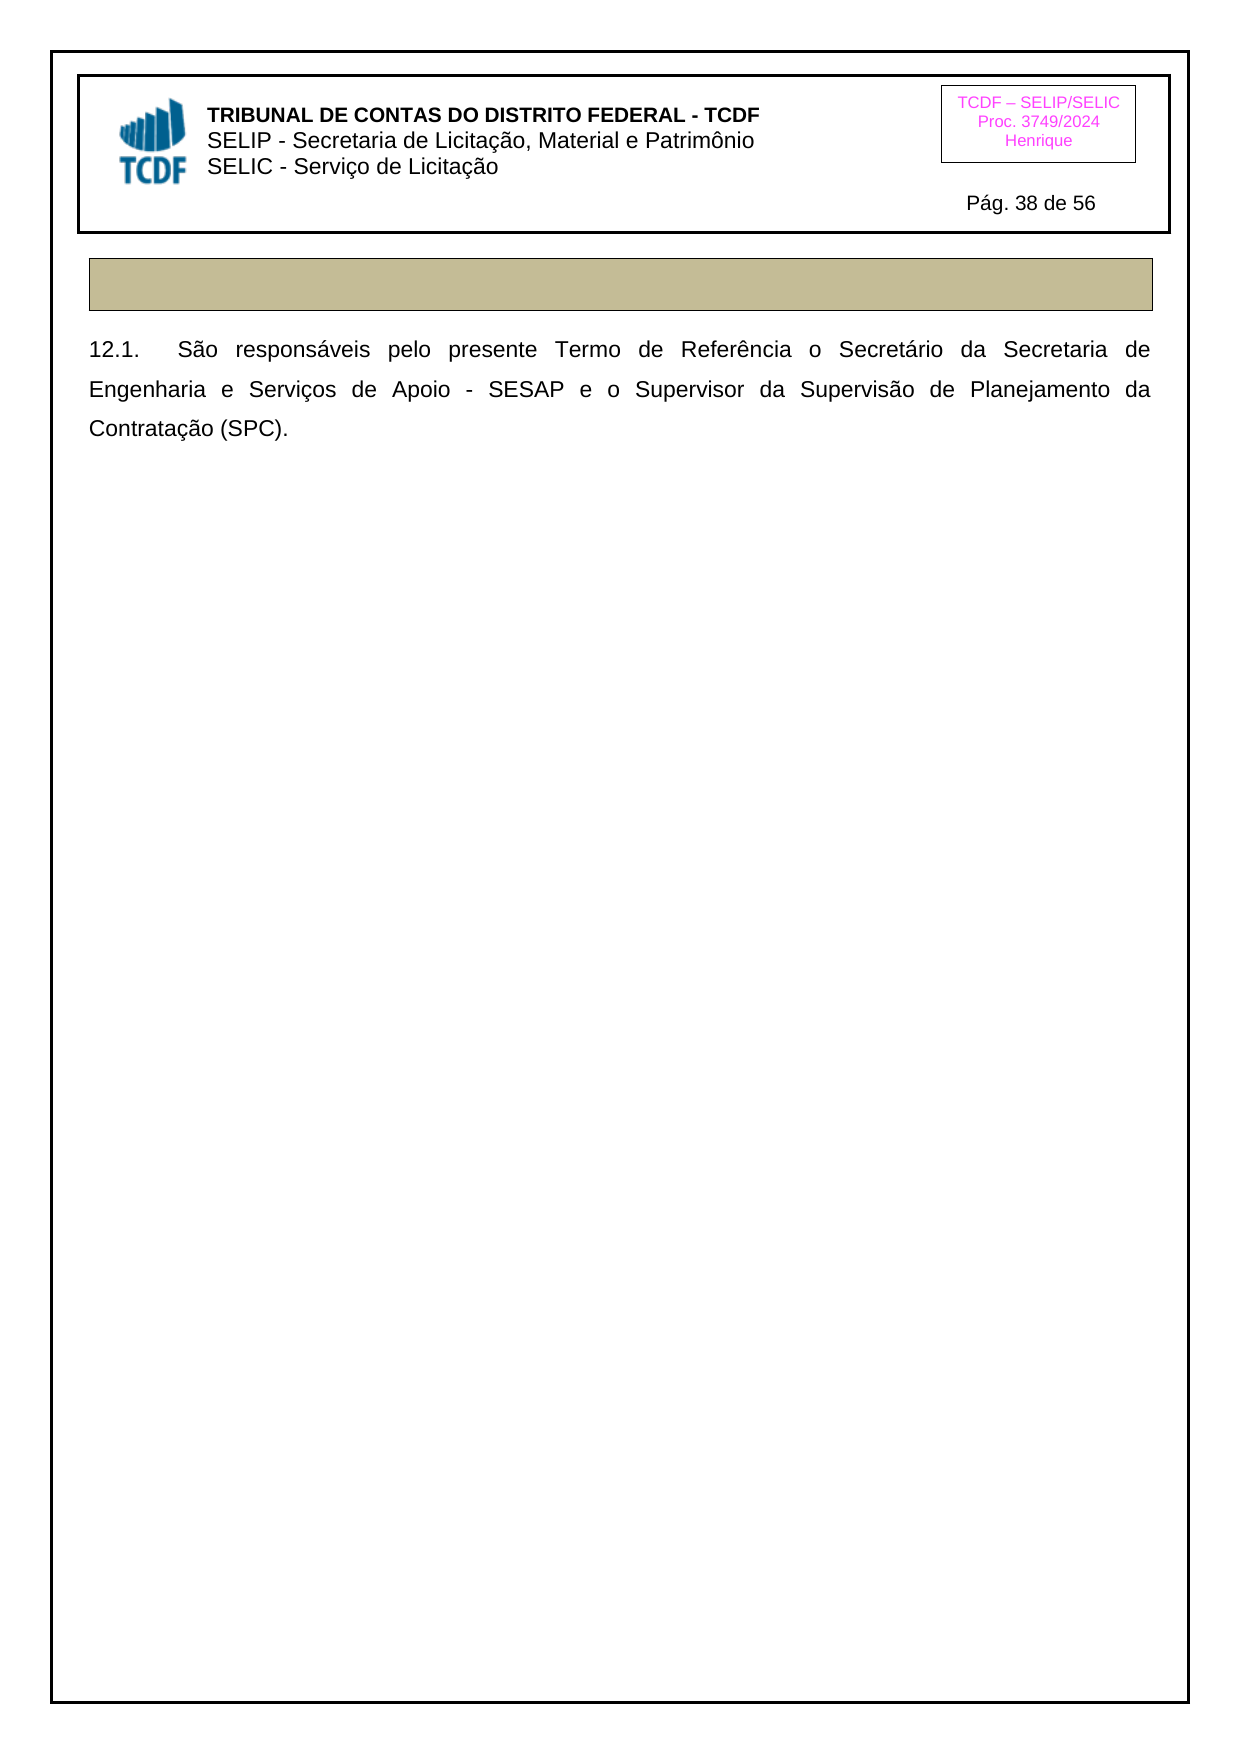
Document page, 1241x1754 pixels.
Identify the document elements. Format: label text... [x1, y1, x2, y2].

list São responsáveis pelo presente Termo de Referência o Secretário da Secretaria de Engenharia e Serviços de Apoio - SESAP e o Supervisor da Supervisão de Planejamento da Contratação (SPC). [89, 336, 1152, 442]
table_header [90, 259, 1152, 310]
